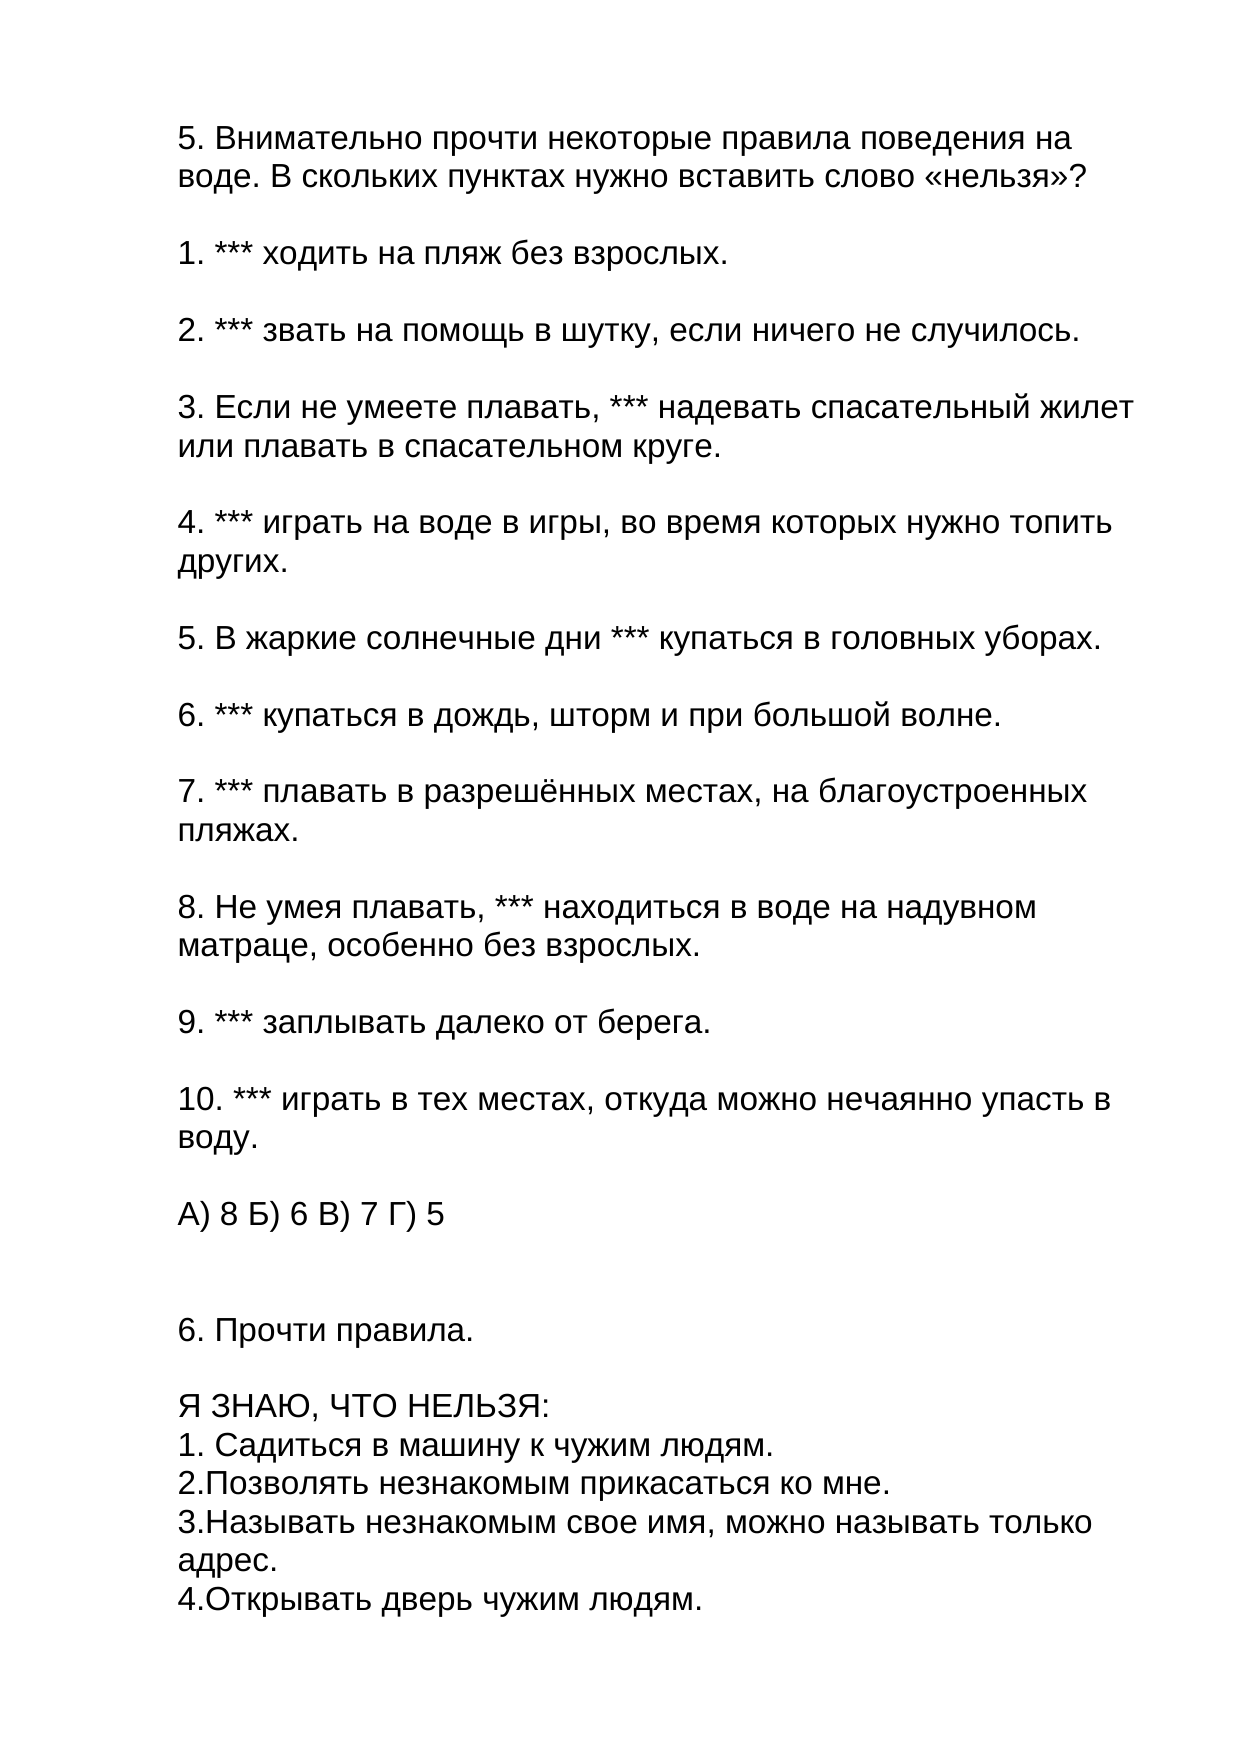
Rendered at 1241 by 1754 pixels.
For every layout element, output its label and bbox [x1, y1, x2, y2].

text [177, 118, 1152, 1617]
